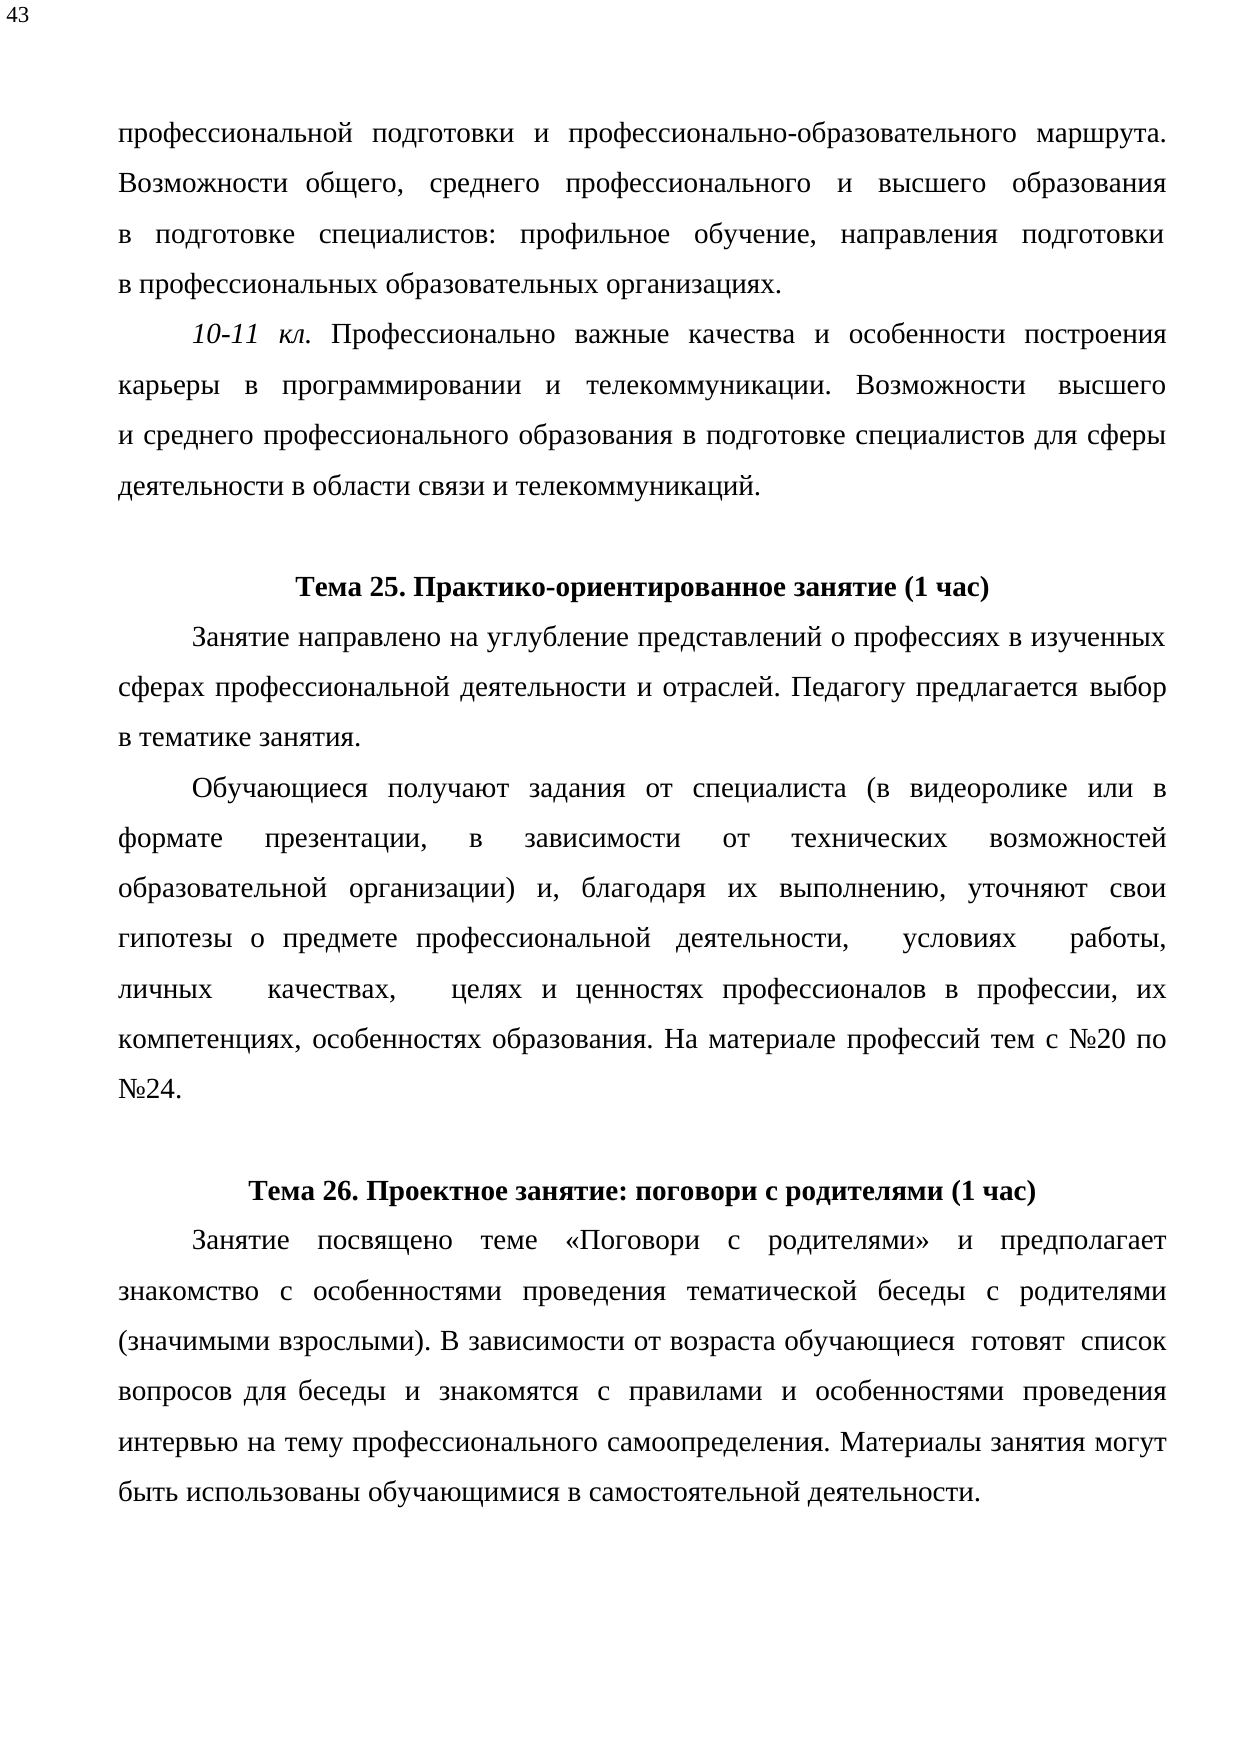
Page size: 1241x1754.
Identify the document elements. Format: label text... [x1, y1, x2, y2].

text Занятие посвящено теме «Поговори с родителями» и предполагает знакомство с особенностями проведения тематической беседы с родителями (значимыми взрослыми). В зависимости от возраста обучающиеся готовят список вопросов для беседы и знакомятся с правилами и особенностями проведения интервью на тему профессионального самоопределения. Материалы занятия могут быть использованы обучающимися в самостоятельной деятельности. [118, 1222, 1167, 1507]
text Обучающиеся получают задания от специалиста (в видеоролике или в формате презентации, в зависимости от технических возможностей образовательной организации) и, благодаря их выполнению, уточняют свои гипотезы о предмете профессиональной деятельности, условиях работы, личных качествах, целях и ценностях профессионалов в профессии, их компетенциях, особенностях образования. На материале профессий тем с №20 по №24. [118, 770, 1167, 1105]
text профессиональной подготовки и профессионально-образовательного маршрута. Возможности общего, среднего профессионального и высшего образования в подготовке специалистов: профильное обучение, направления подготовки в профессиональных образовательных организациях. [118, 115, 1167, 300]
text Занятие направлено на углубление представлений о профессиях в изученных сферах профессиональной деятельности и отраслей. Педагогу предлагается выбор в тематике занятия. [118, 619, 1167, 753]
subtitle Тема 25. Практико-ориентированное занятие (1 час) [295, 569, 1178, 602]
text 10-11 кл. Профессионально важные качества и особенности построения карьеры в программировании и телекоммуникации. Возможности высшего и среднего профессионального образования в подготовке специалистов для сферы деятельности в области связи и телекоммуникаций. [118, 317, 1167, 501]
subtitle Тема 26. Проектное занятие: поговори с родителями (1 час) [248, 1173, 1178, 1206]
